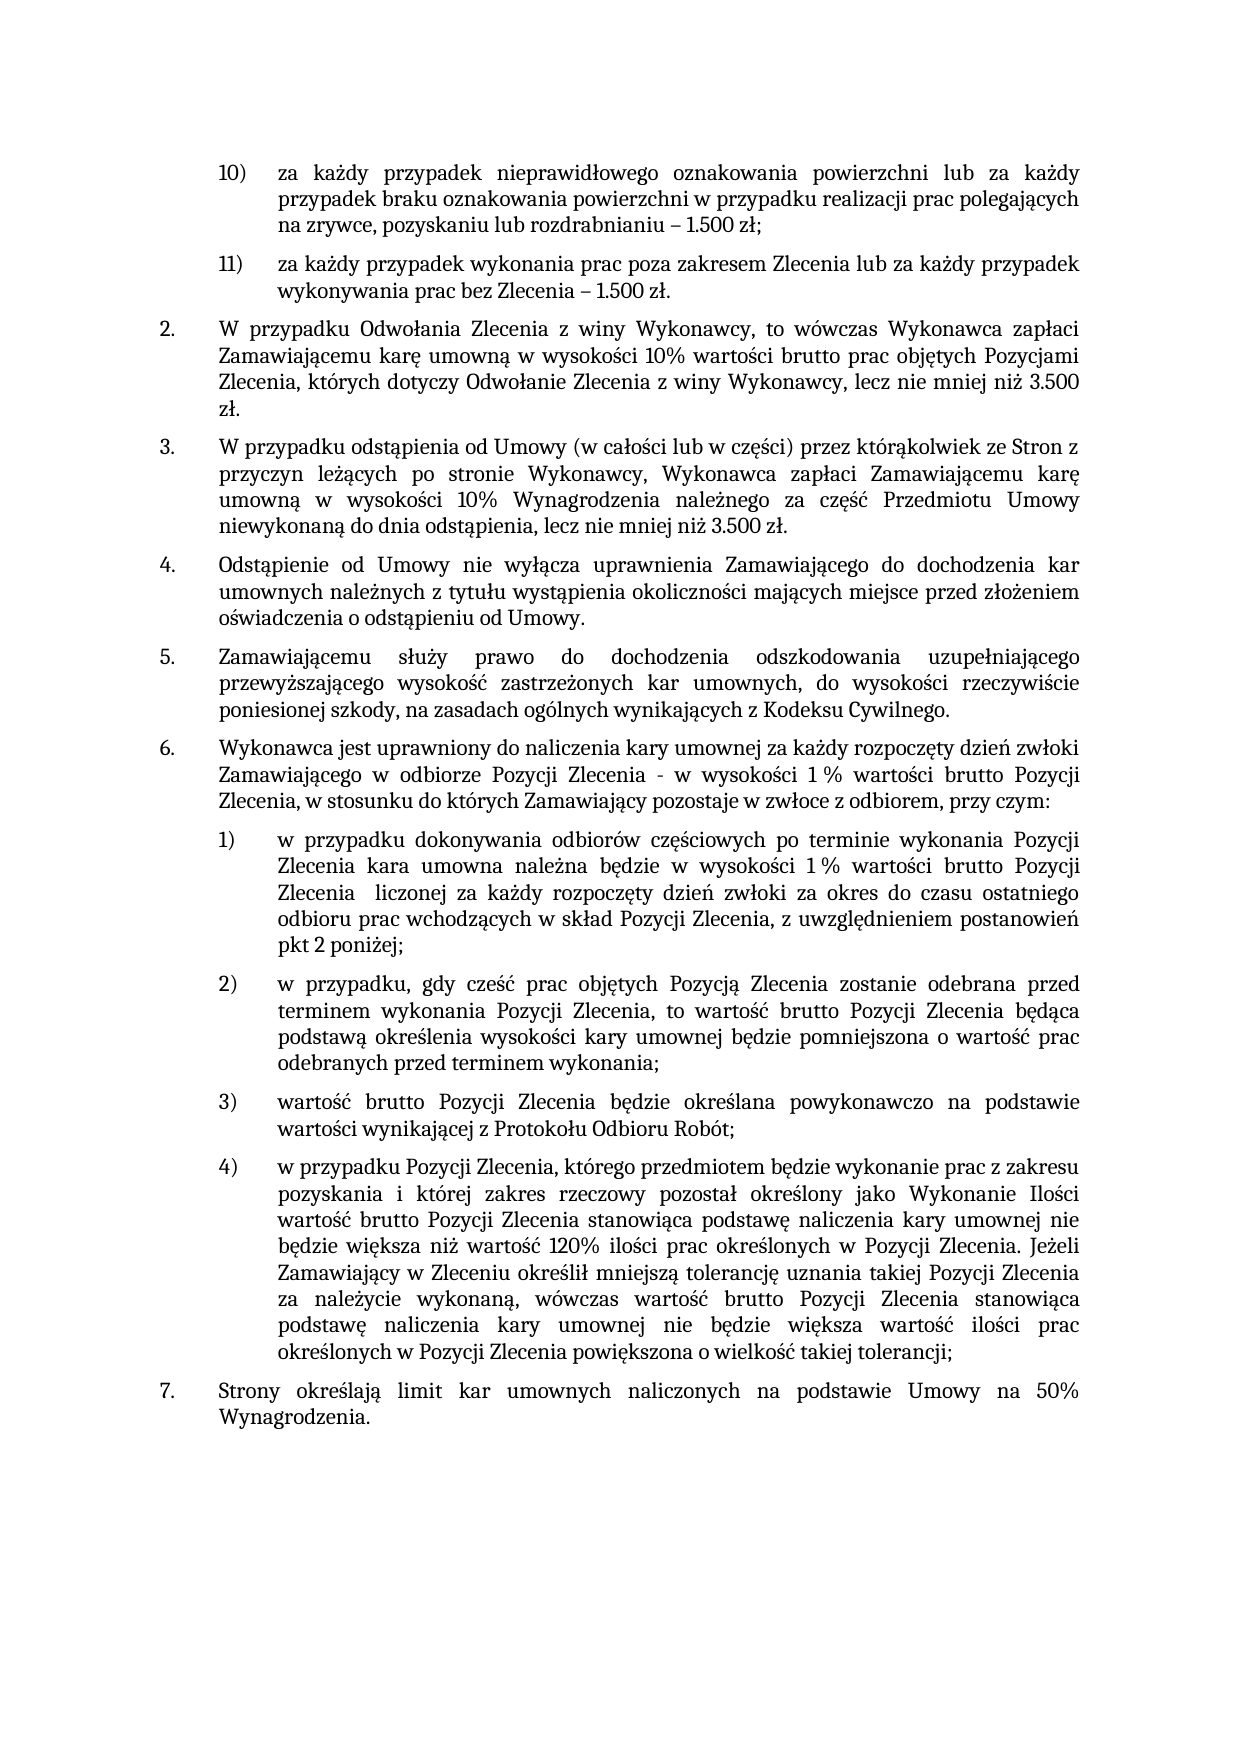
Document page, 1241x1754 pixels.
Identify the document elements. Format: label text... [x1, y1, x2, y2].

text 5. Zamawiającemu służy prawo do dochodzenia odszkodowania uzupełniającego przewyższającego wysokość zastrzeżonych kar umownych, do wysokości rzeczywiście poniesionej szkody, na zasadach ogólnych wynikających z Kodeksu Cywilnego. [159, 644, 1081, 723]
list za każdy przypadek nieprawidłowego oznakowania powierzchni lub za każdy przypadek braku oznakowania powierzchni w przypadku realizacji prac polegających na zrywce, pozyskaniu lub rozdrabnianiu – 1.500 zł; [218, 159, 1081, 238]
text 7. Strony określają limit kar umownych naliczonych na podstawie Umowy na 50% Wynagrodzenia. [159, 1377, 1081, 1430]
list za każdy przypadek wykonania prac poza zakresem Zlecenia lub za każdy przypadek wykonywania prac bez Zlecenia – 1.500 zł. [218, 251, 1081, 304]
text 3. W przypadku odstąpienia od Umowy (w całości lub w części) przez którąkolwiek ze Stron z przyczyn leżących po stronie Wykonawcy, Wykonawca zapłaci Zamawiającemu karę umowną w wysokości 10% Wynagrodzenia należnego za część Przedmiotu Umowy niewykonaną do dnia odstąpienia, lecz nie mniej niż 3.500 zł. [159, 434, 1081, 539]
text 6. Wykonawca jest uprawniony do naliczenia kary umownej za każdy rozpoczęty dzień zwłoki Zamawiającego w odbiorze Pozycji Zlecenia - w wysokości 1 % wartości brutto Pozycji Zlecenia, w stosunku do których Zamawiający pozostaje w zwłoce z odbiorem, przy czym: [159, 735, 1081, 814]
text 4. Odstąpienie od Umowy nie wyłącza uprawnienia Zamawiającego do dochodzenia kar umownych należnych z tytułu wystąpienia okoliczności mających miejsce przed złożeniem oświadczenia o odstąpieniu od Umowy. [159, 552, 1081, 631]
text 3) wartość brutto Pozycji Zlecenia będzie określana powykonawczo na podstawie wartości wynikającej z Protokołu Odbioru Robót; [218, 1089, 1081, 1142]
text 2) w przypadku, gdy cześć prac objętych Pozycją Zlecenia zostanie odebrana przed terminem wykonania Pozycji Zlecenia, to wartość brutto Pozycji Zlecenia będąca podstawą określenia wysokości kary umownej będzie pomniejszona o wartość prac odebranych przed terminem wykonania; [218, 971, 1081, 1076]
text 1) w przypadku dokonywania odbiorów częściowych po terminie wykonania Pozycji Zlecenia kara umowna należna będzie w wysokości 1 % wartości brutto Pozycji Zlecenia liczonej za każdy rozpoczęty dzień zwłoki za okres do czasu ostatniego odbioru prac wchodzących w skład Pozycji Zlecenia, z uwzględnieniem postanowień pkt 2 poniżej; [218, 827, 1081, 958]
text 2. W przypadku Odwołania Zlecenia z winy Wykonawcy, to wówczas Wykonawca zapłaci Zamawiającemu karę umowną w wysokości 10% wartości brutto prac objętych Pozycjami Zlecenia, których dotyczy Odwołanie Zlecenia z winy Wykonawcy, lecz nie mniej niż 3.500 zł. [159, 316, 1081, 422]
text 4) w przypadku Pozycji Zlecenia, którego przedmiotem będzie wykonanie prac z zakresu pozyskania i której zakres rzeczowy pozostał określony jako Wykonanie Ilości wartość brutto Pozycji Zlecenia stanowiąca podstawę naliczenia kary umownej nie będzie większa niż wartość 120% ilości prac określonych w Pozycji Zlecenia. Jeżeli Zamawiający w Zleceniu określił mniejszą tolerancję uznania takiej Pozycji Zlecenia za należycie wykonaną, wówczas wartość brutto Pozycji Zlecenia stanowiąca podstawę naliczenia kary umownej nie będzie większa wartość ilości prac określonych w Pozycji Zlecenia powiększona o wielkość takiej tolerancji; [218, 1154, 1081, 1365]
